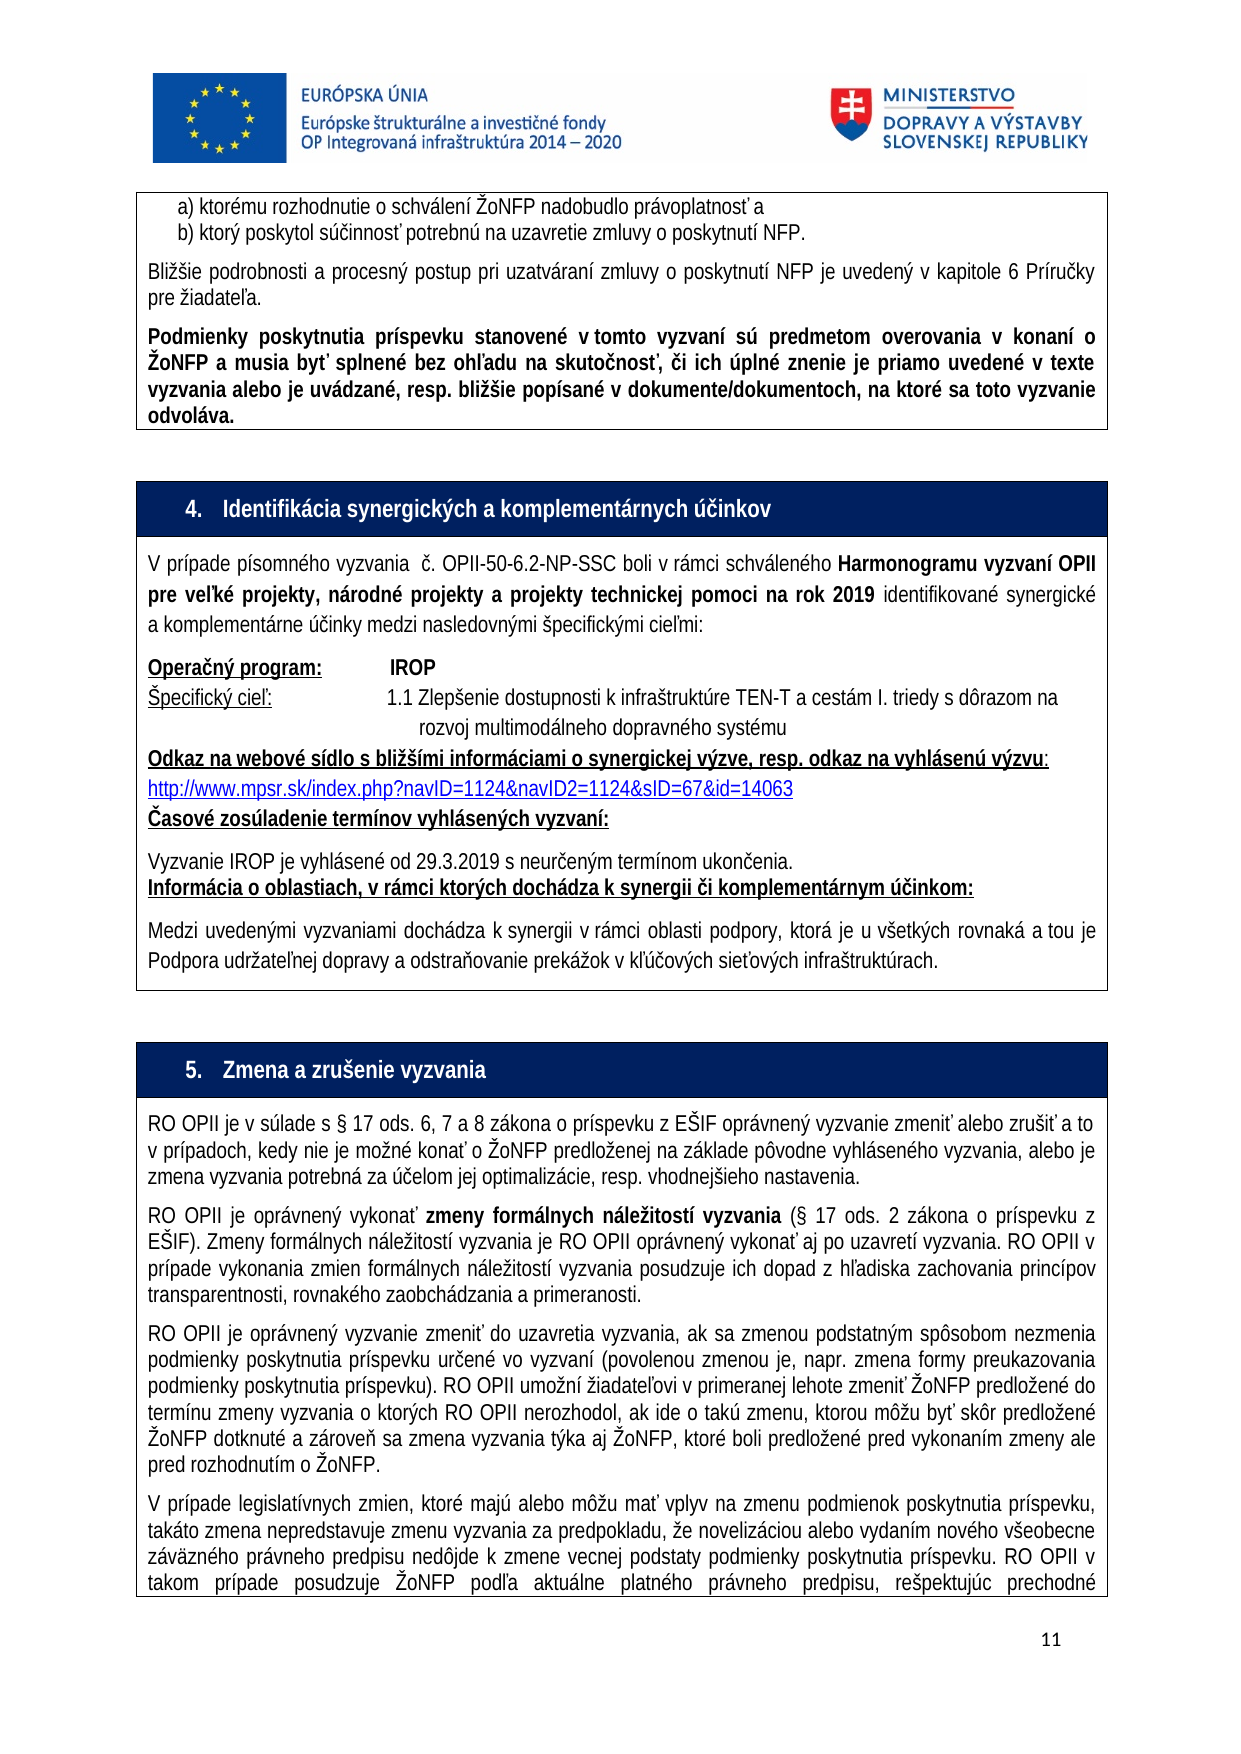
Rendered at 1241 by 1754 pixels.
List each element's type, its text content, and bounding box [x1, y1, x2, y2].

table_cell V prípade písomného vyzvania č. OPII-50-6.2-NP-SSC boli v rámci schváleného Harmonogramu vyzvaní OPII pre veľké projekty, národné projekty a projekty technickej pomoci na rok 2019 identifikované synergické a komplementárne účinky medzi nasledovnými špecifickými cieľmi: Operačný program: IROP Špecifický cieľ: 1.1 Zlepšenie dostupnosti k infraštruktúre TEN-T a cestám I. triedy s dôrazom na rozvoj multimodálneho dopravného systému Odkaz na webové sídlo s bližšími informáciami o synergickej výzve, resp. odkaz na vyhlásenú výzvu: http://www.mpsr.sk/index.php?navID=1124&navID2=1124&sID=67&id=14063 Časové zosúladenie termínov vyhlásených vyzvaní: Vyzvanie IROP je vyhlásené od 29.3.2019 s neurčeným termínom ukončenia. Informácia o oblastiach, v rámci ktorých dochádza k synergii či komplementárnym účinkom: Medzi uvedenými vyzvaniami dochádza k synergii v rámci oblasti podpory, ktorá je u všetkých rovnaká a tou je Podpora udržateľnej dopravy a odstraňovanie prekážok v kľúčových sieťových infraštruktúrach. [137, 537, 1107, 989]
table_header Zmena a zrušenie vyzvania [137, 1043, 1107, 1097]
table_header Identifikácia synergických a komplementárnych účinkov [137, 482, 1107, 536]
picture [152, 73, 1088, 163]
